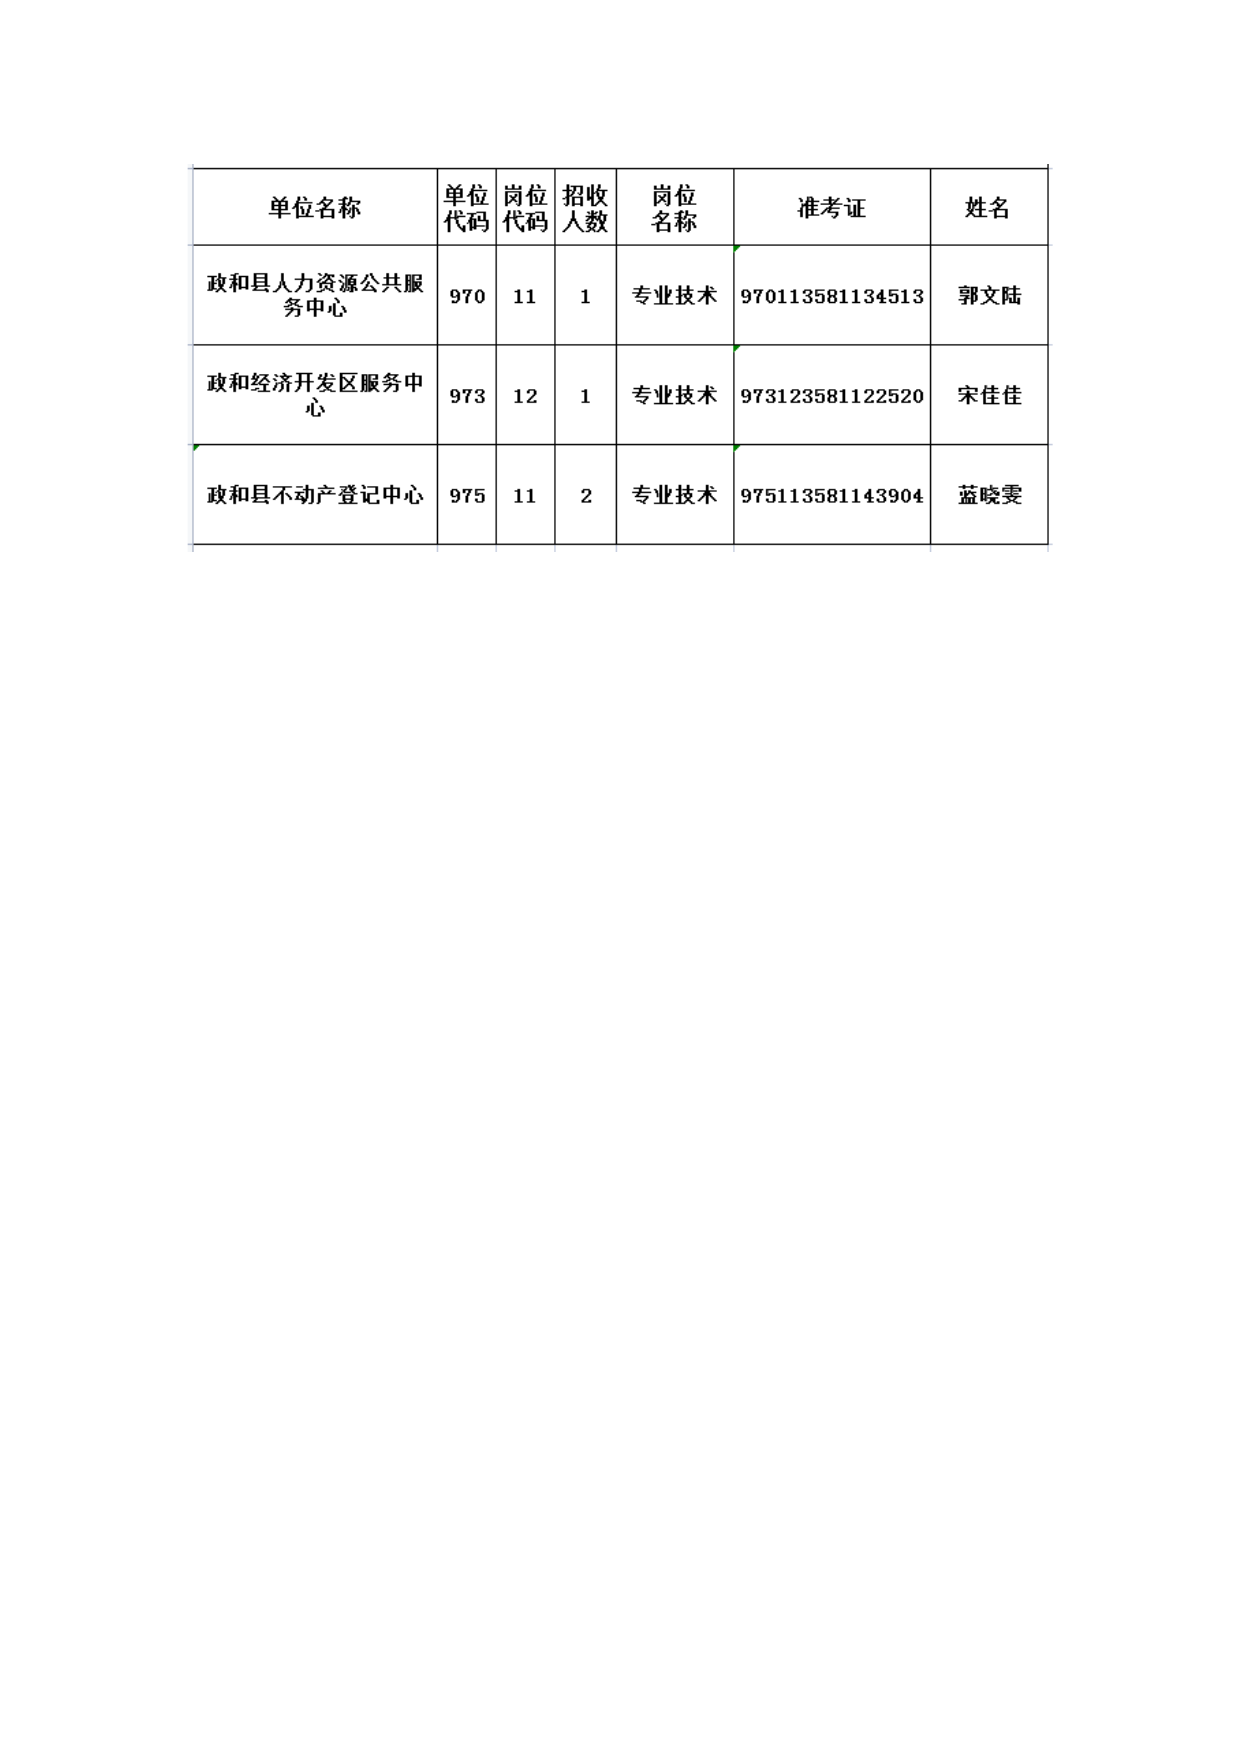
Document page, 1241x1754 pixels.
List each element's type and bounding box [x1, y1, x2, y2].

picture [187, 164, 1053, 552]
